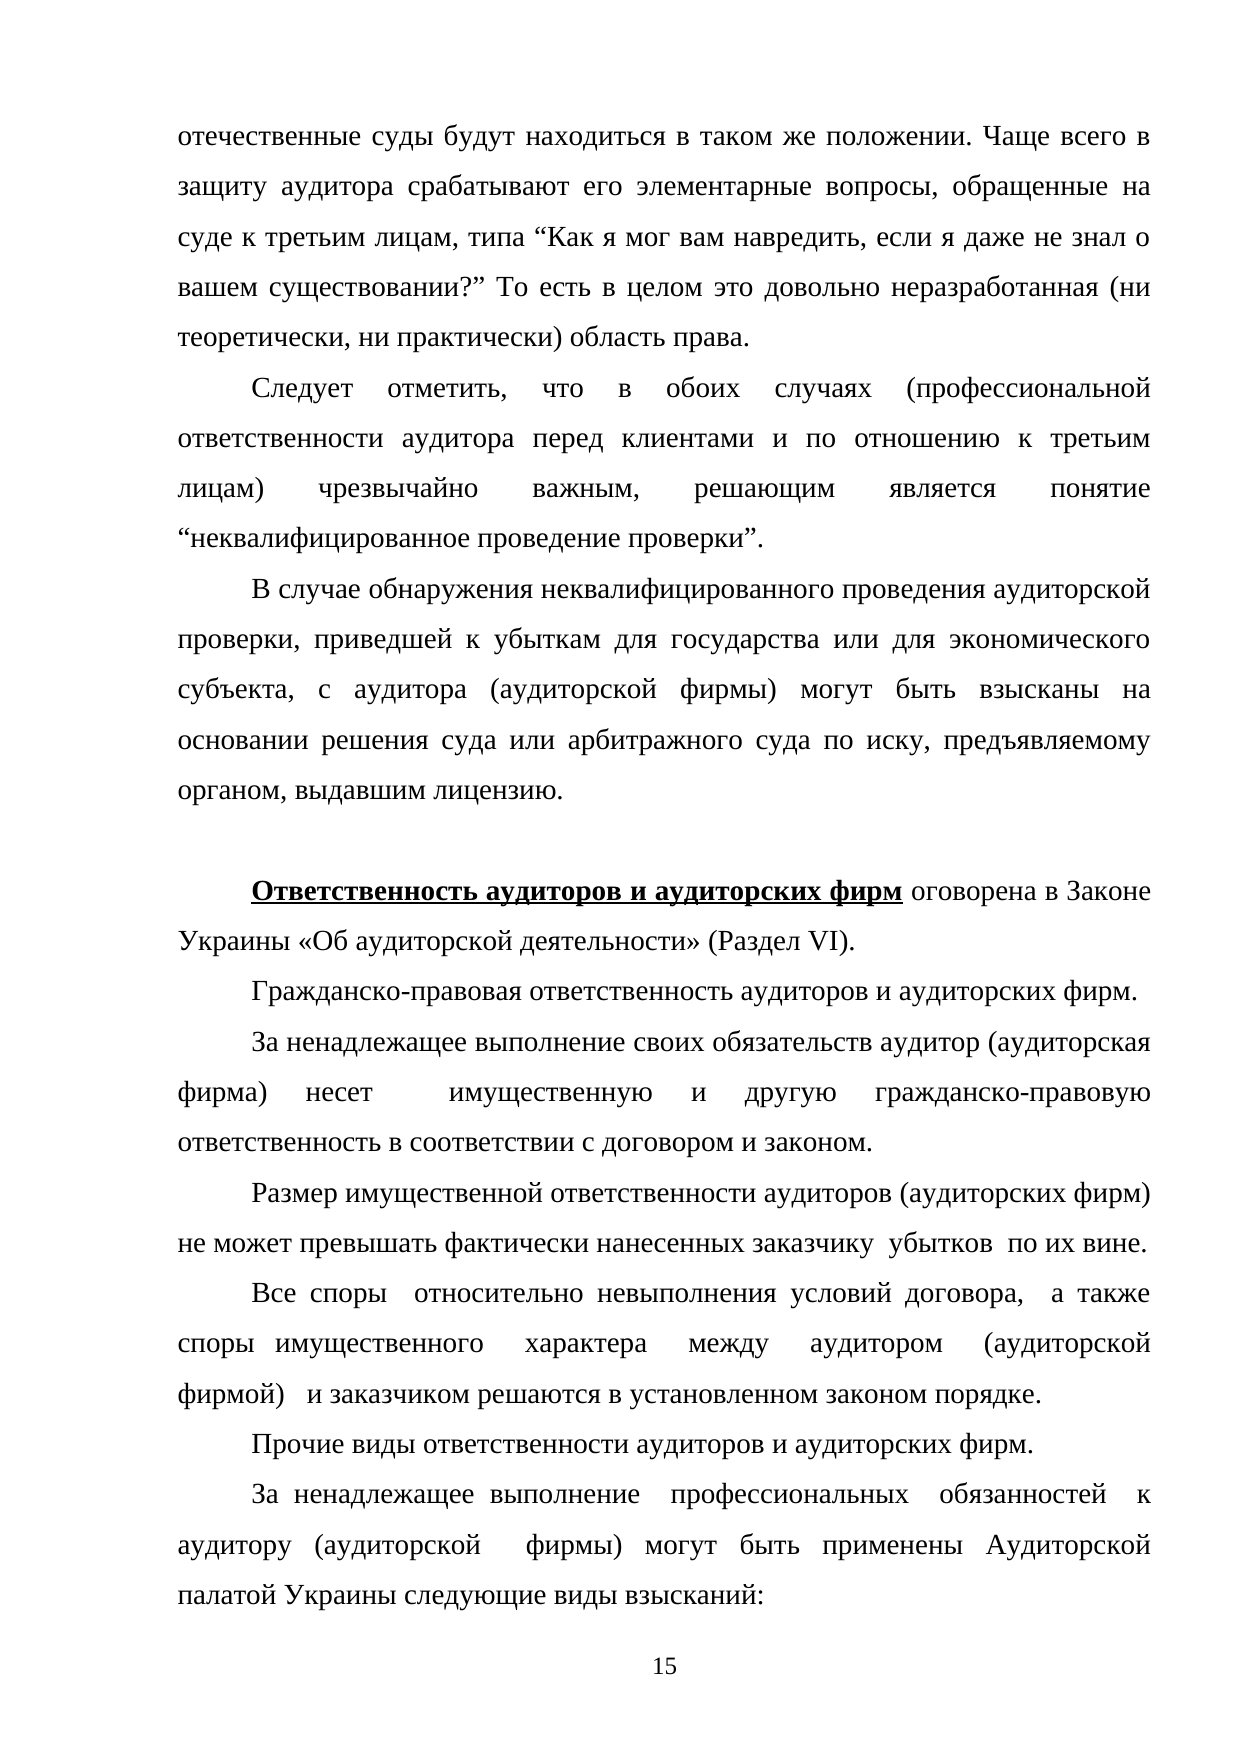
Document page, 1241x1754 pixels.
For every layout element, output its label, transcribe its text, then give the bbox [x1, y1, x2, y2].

text Гражданско-правовая ответственность аудиторов и аудиторских фирм. [177, 973, 1152, 1007]
text В случае обнаружения неквалифицированного проведения аудиторской проверки, приведшей к убыткам для государства или для экономического субъекта, с аудитора (аудиторской фирмы) могут быть взысканы на основании решения суда или арбитражного суда по иску, предъявляемому органом, выдавшим лицензию. [177, 571, 1152, 806]
text Размер имущественной ответственности аудиторов (аудиторских фирм) не может превышать фактически нанесенных заказчику убытков по их вине. [177, 1175, 1152, 1258]
text За ненадлежащее выполнение профессиональных обязанностей к аудитору (аудиторской фирмы) могут быть применены Аудиторской палатой Украины следующие виды взысканий: [177, 1477, 1152, 1611]
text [177, 118, 1152, 353]
text Следует отметить, что в обоих случаях (профессиональной ответственности аудитора перед клиентами и по отношению к третьим лицам) чрезвычайно важным, решающим является понятие “неквалифицированное проведение проверки”. [177, 370, 1152, 554]
text Прочие виды ответственности аудиторов и аудиторских фирм. [177, 1426, 1152, 1460]
text Ответственность аудиторов и аудиторских фирм оговорена в Законе Украины «Об аудиторской деятельности» (Раздел VI). [177, 873, 1152, 957]
text За ненадлежащее выполнение своих обязательств аудитор (аудиторская фирма) несет имущественную и другую гражданско-правовую ответственность в соответствии с договором и законом. [177, 1024, 1152, 1158]
text Все споры относительно невыполнения условий договора, а также споры имущественного характера между аудитором (аудиторской фирмой) и заказчиком решаются в установленном законом порядке. [177, 1275, 1152, 1409]
